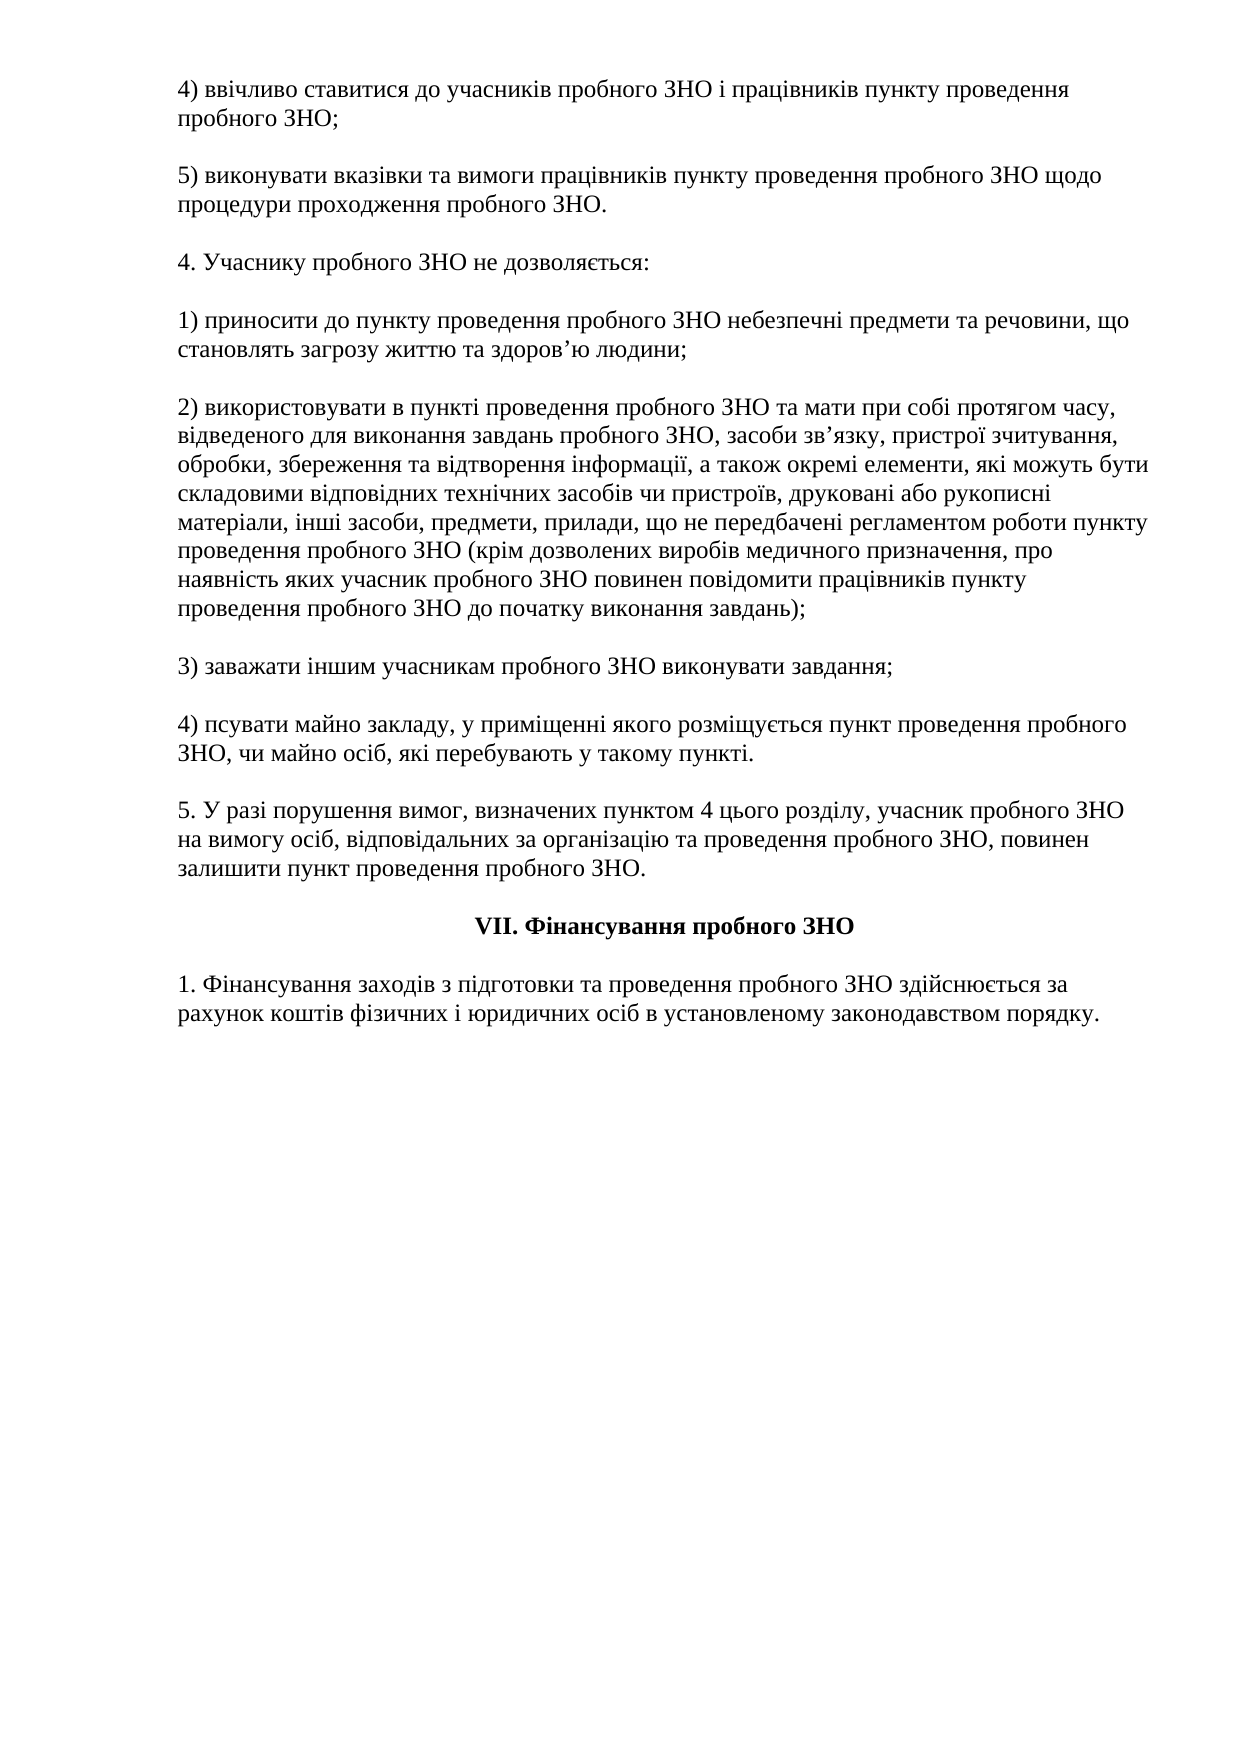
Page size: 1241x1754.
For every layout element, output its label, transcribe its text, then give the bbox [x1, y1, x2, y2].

text VІІ. Фінансування пробного ЗНО [177, 911, 1152, 940]
text 1. Фінансування заходів з підготовки та проведення пробного ЗНО здійснюється за рахунок коштів фізичних і юридичних осіб в установленому законодавством порядку. [177, 969, 1152, 1026]
text 4) ввічливо ставитися до учасників пробного ЗНО і працівників пункту проведення пробного ЗНО; [177, 74, 1152, 131]
text 2) використовувати в пункті проведення пробного ЗНО та мати при собі протягом часу, відведеного для виконання завдань пробного ЗНО, засоби зв’язку, пристрої зчитування, обробки, збереження та відтворення інформації, а також окремі елементи, які можуть бути складовими відповідних технічних засобів чи пристроїв, друковані або рукописні матеріали, інші засоби, предмети, прилади, що не передбачені регламентом роботи пункту проведення пробного ЗНО (крім дозволених виробів медичного призначення, про наявність яких учасник пробного ЗНО повинен повідомити працівників пункту проведення пробного ЗНО до початку виконання завдань); [177, 392, 1152, 622]
text 5. У разі порушення вимог, визначених пунктом 4 цього розділу, учасник пробного ЗНО на вимогу осіб, відповідальних за організацію та проведення пробного ЗНО, повинен залишити пункт проведення пробного ЗНО. [177, 796, 1152, 882]
text 4) псувати майно закладу, у приміщенні якого розміщується пункт проведення пробного ЗНО, чи майно осіб, які перебувають у такому пункті. [177, 709, 1152, 766]
text 4. Учаснику пробного ЗНО не дозволяється: [177, 247, 1152, 276]
text 3) заважати іншим учасникам пробного ЗНО виконувати завдання; [177, 651, 1152, 680]
text 1) приносити до пункту проведення пробного ЗНО небезпечні предмети та речовини, що становлять загрозу життю та здоров’ю людини; [177, 305, 1152, 363]
text 5) виконувати вказівки та вимоги працівників пункту проведення пробного ЗНО щодо процедури проходження пробного ЗНО. [177, 161, 1152, 218]
